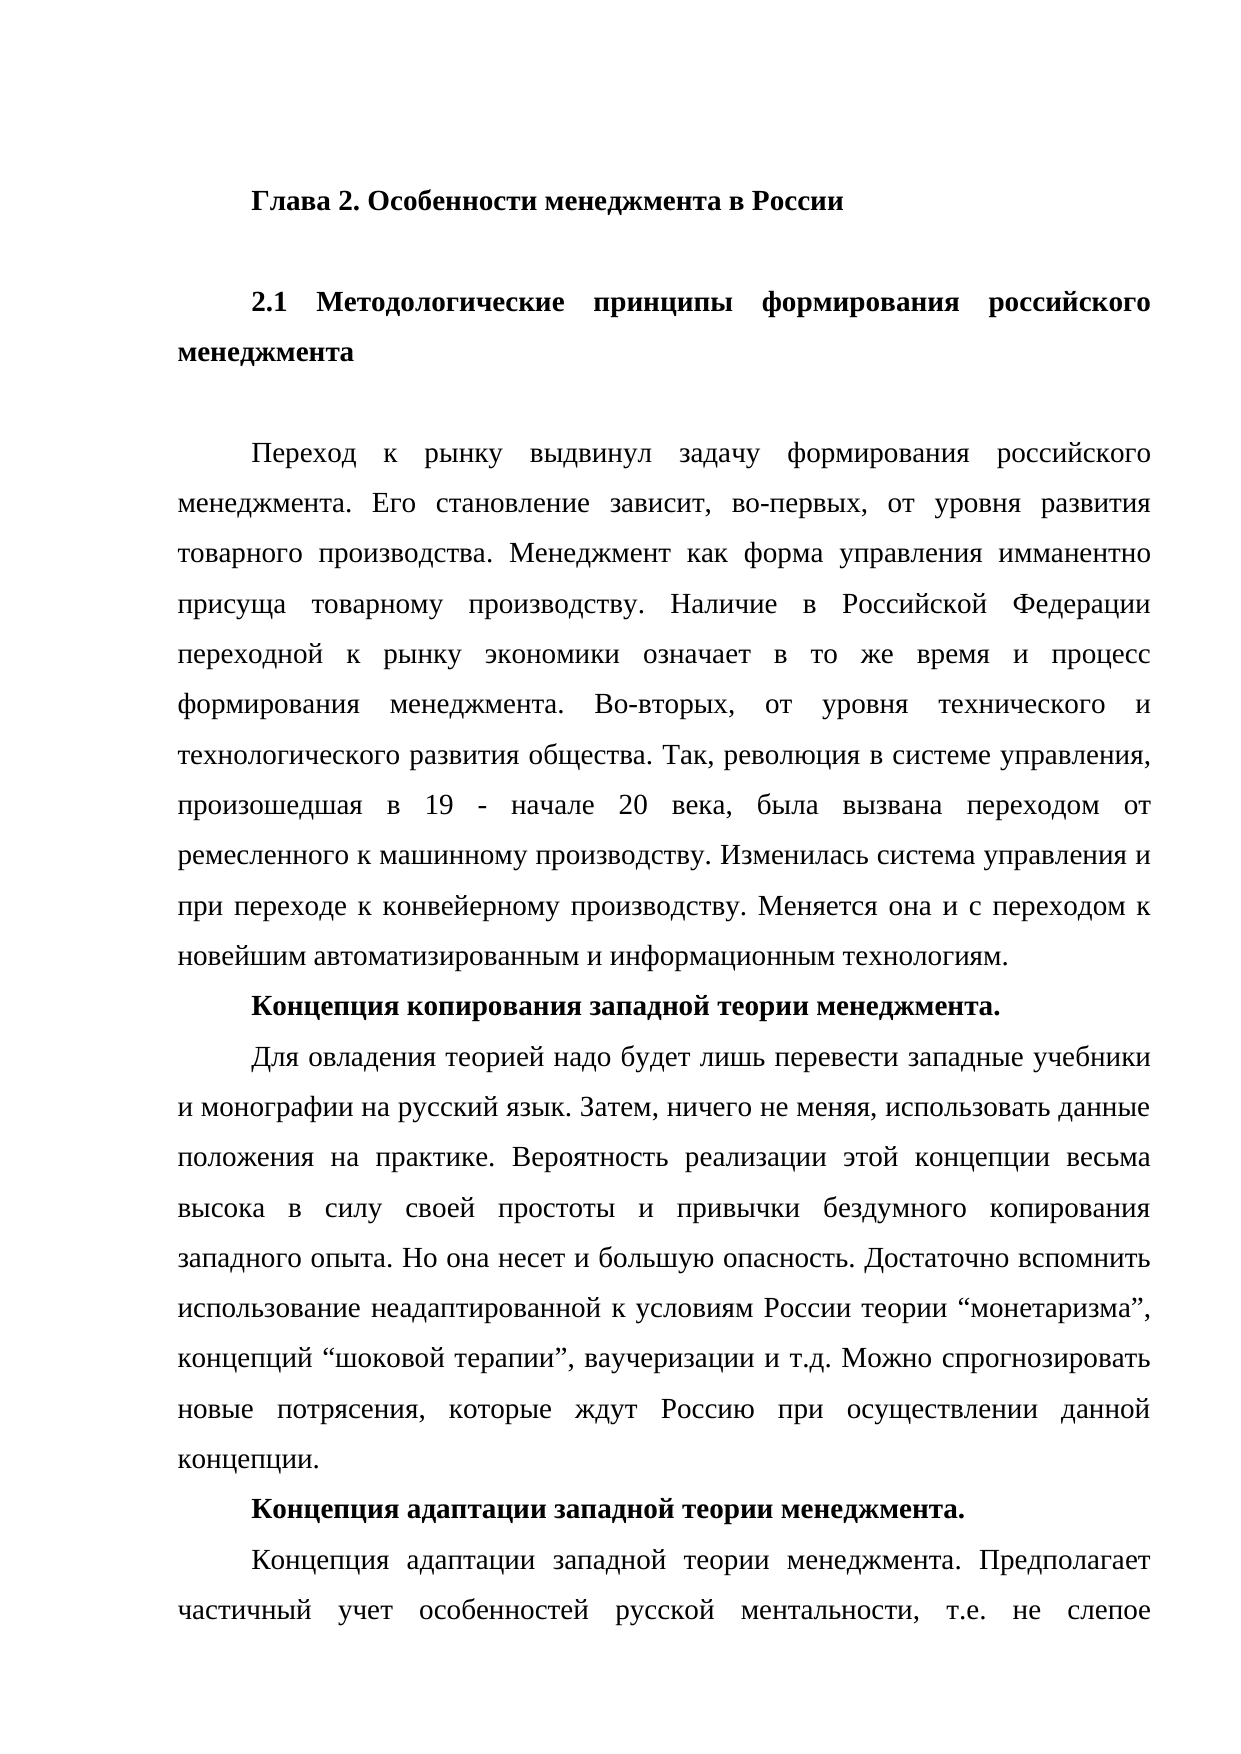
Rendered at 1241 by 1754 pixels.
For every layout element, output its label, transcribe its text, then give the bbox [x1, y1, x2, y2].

text Концепция адаптации западной теории менеджмента. [177, 1492, 1152, 1525]
text Глава 2. Особенности менеджмента в России [177, 183, 1152, 217]
text Концепция копирования западной теории менеджмента. [177, 988, 1152, 1022]
text Для овладения теорией надо будет лишь перевести западные учебники и монографии на русский язык. Затем, ничего не меняя, использовать данные положения на практике. Вероятность реализации этой концепции весьма высока в силу своей простоты и привычки бездумного копирования западного опыта. Но она несет и большую опасность. Достаточно вспомнить использование неадаптированной к условиям России теории “монетаризма”, концепций “шоковой терапии”, ваучеризации и т.д. Можно спрогнозировать новые потрясения, которые ждут Россию при осуществлении данной концепции. [177, 1039, 1152, 1475]
text 2.1 Методологические принципы формирования российского менеджмента [177, 284, 1152, 368]
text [177, 1542, 1152, 1626]
text Переход к рынку выдвинул задачу формирования российского менеджмента. Его становление зависит, во-первых, от уровня развития товарного производства. Менеджмент как форма управления имманентно присуща товарному производству. Наличие в Российской Федерации переходной к рынку экономики означает в то же время и процесс формирования менеджмента. Во-вторых, от уровня технического и технологического развития общества. Так, революция в системе управления, произошедшая в 19 - начале 20 века, была вызвана переходом от ремесленного к машинному производству. Изменилась система управления и при переходе к конвейерному производству. Меняется она и с переходом к новейшим автоматизированным и информационным технологиям. [177, 435, 1152, 972]
